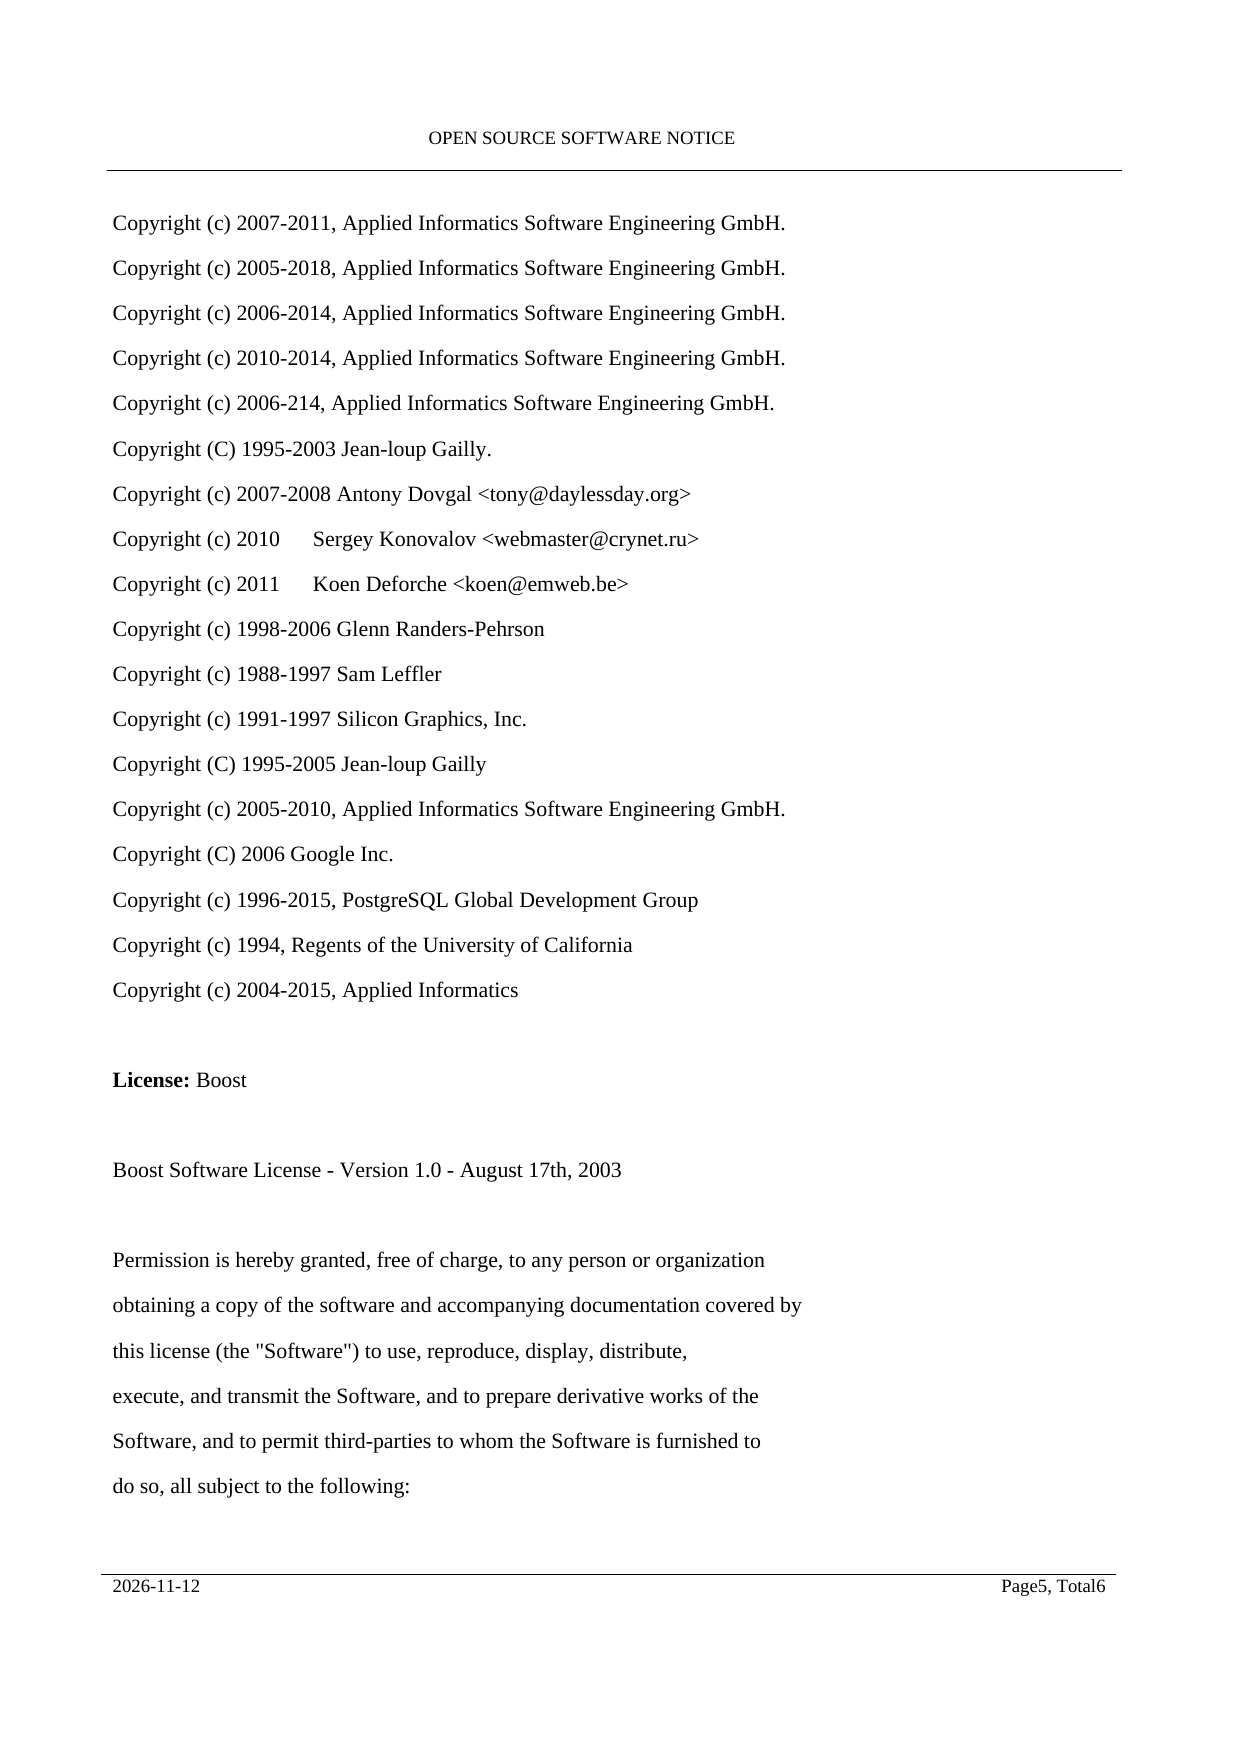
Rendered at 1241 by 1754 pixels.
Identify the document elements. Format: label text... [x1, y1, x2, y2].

text Copyright (C) 2006 Google Inc. [112, 838, 1128, 870]
text Software, and to permit third-parties to whom the Software is furnished to [112, 1424, 1128, 1457]
text do so, all subject to the following: [112, 1469, 1128, 1502]
text Copyright (c) 1991-1997 Silicon Graphics, Inc. [112, 702, 1128, 735]
text Copyright (C) 1995-2003 Jean-loup Gailly. [112, 432, 1128, 464]
text Copyright (c) 1996-2015, PostgreSQL Global Development Group [112, 883, 1128, 915]
text this license (the "Software") to use, reproduce, display, distribute, [112, 1334, 1128, 1366]
text Copyright (c) 2010-2014, Applied Informatics Software Engineering GmbH. [112, 342, 1128, 374]
text Copyright (c) 2006-2014, Applied Informatics Software Engineering GmbH. [112, 297, 1128, 329]
text Copyright (c) 2004-2015, Applied Informatics [112, 973, 1128, 1006]
text Copyright (c) 2011 Koen Deforche <koen@emweb.be> [112, 567, 1128, 600]
text Permission is hereby granted, free of charge, to any person or organization [112, 1244, 1128, 1276]
text Boost Software License - Version 1.0 - August 17th, 2003 [112, 1153, 1128, 1186]
text Copyright (c) 2005-2018, Applied Informatics Software Engineering GmbH. [112, 251, 1128, 284]
text Copyright (c) 2010 Sergey Konovalov <webmaster@crynet.ru> [112, 522, 1128, 554]
text Copyright (c) 1988-1997 Sam Leffler [112, 657, 1128, 690]
text License: Boost [112, 1063, 1128, 1096]
text obtaining a copy of the software and accompanying documentation covered by [112, 1289, 1128, 1321]
text Copyright (C) 1995-2005 Jean-loup Gailly [112, 748, 1128, 780]
text Copyright (c) 1998-2006 Glenn Randers-Pehrson [112, 612, 1128, 645]
text Copyright (c) 2005-2010, Applied Informatics Software Engineering GmbH. [112, 793, 1128, 825]
text Copyright (c) 2007-2008 Antony Dovgal <tony@daylessday.org> [112, 477, 1128, 509]
text Copyright (c) 2007-2011, Applied Informatics Software Engineering GmbH. [112, 206, 1128, 239]
text Copyright (c) 1994, Regents of the University of California [112, 928, 1128, 961]
text Copyright (c) 2006-214, Applied Informatics Software Engineering GmbH. [112, 387, 1128, 419]
text execute, and transmit the Software, and to prepare derivative works of the [112, 1379, 1128, 1412]
